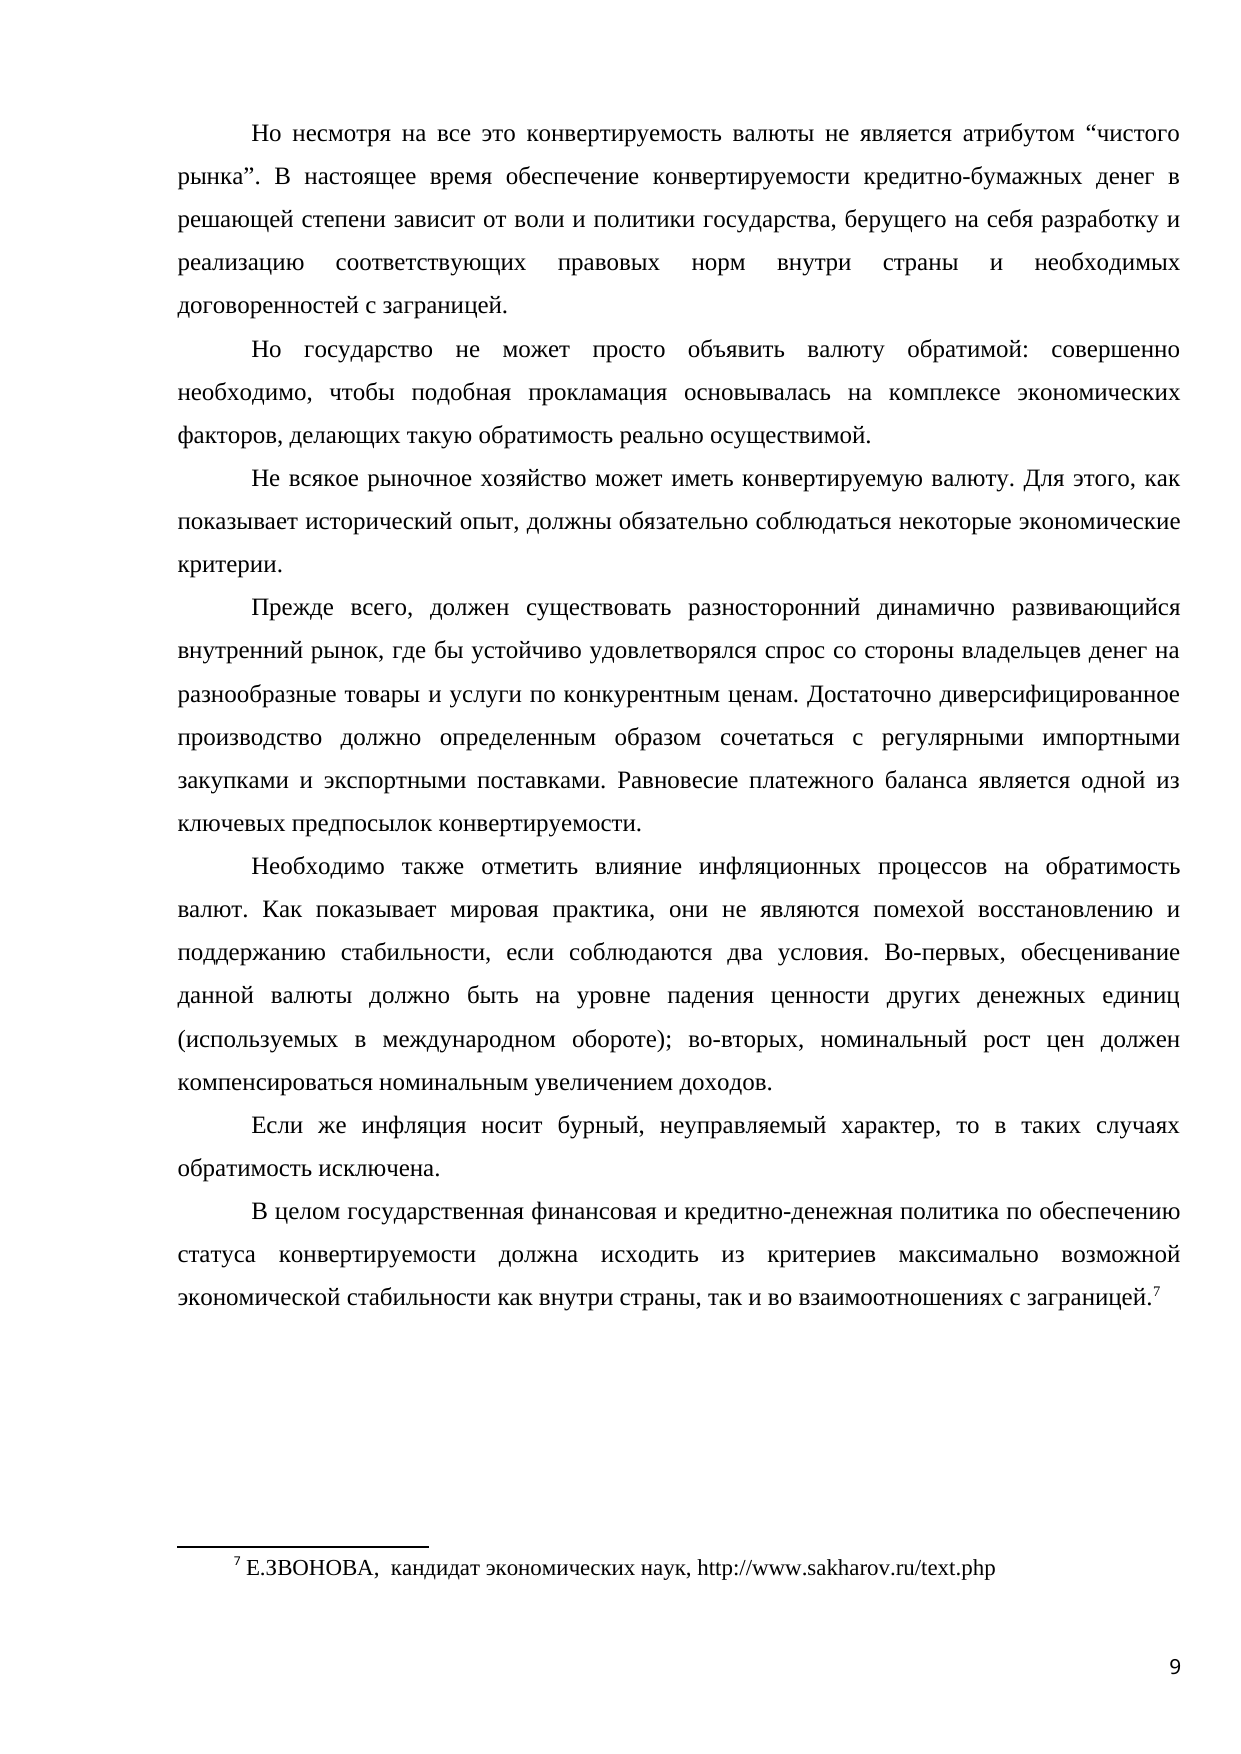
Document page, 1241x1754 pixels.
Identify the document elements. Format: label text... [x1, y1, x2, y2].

text Но государство не может просто объявить валюту обратимой: совершенно необходимо, чтобы подобная прокламация основывалась на комплексе экономических факторов, делающих такую обратимость реально осуществимой. [177, 334, 1181, 449]
text Если же инфляция носит бурный, неуправляемый характер, то в таких случаях обратимость исключена. [177, 1110, 1181, 1182]
text Не всякое рыночное хозяйство может иметь конвертируемую валюту. Для этого, как показывает исторический опыт, должны обязательно соблюдаться некоторые экономические критерии. [177, 463, 1181, 578]
text В целом государственная финансовая и кредитно-денежная политика по обеспечению статуса конвертируемости должна исходить из критериев максимально возможной экономической стабильности как внутри страны, так и во взаимоотношениях с заграницей. [177, 1196, 1181, 1311]
text Но несмотря на все это конвертируемость валюты не является атрибутом “чистого рынка”. В настоящее время обеспечение конвертируемости кредитно-бумажных денег в решающей степени зависит от воли и политики государства, берущего на себя разработку и реализацию соответствующих правовых норм внутри страны и необходимых договоренностей с заграницей. [177, 118, 1181, 319]
text Прежде всего, должен существовать разносторонний динамично развивающийся внутренний рынок, где бы устойчиво удовлетворялся спрос со стороны владельцев денег на разнообразные товары и услуги по конкурентным ценам. Достаточно диверсифицированное производство должно определенным образом сочетаться с регулярными импортными закупками и экспортными поставками. Равновесие платежного баланса является одной из ключевых предпосылок конвертируемости. [177, 592, 1181, 837]
text Необходимо также отметить влияние инфляционных процессов на обратимость валют. Как показывает мировая практика, они не являются помехой восстановлению и поддержанию стабильности, если соблюдаются два условия. Во-первых, обесценивание данной валюты должно быть на уровне падения ценности других денежных единиц (используемых в международном обороте); во-вторых, номинальный рост цен должен компенсироваться номинальным увеличением доходов. [177, 851, 1181, 1096]
